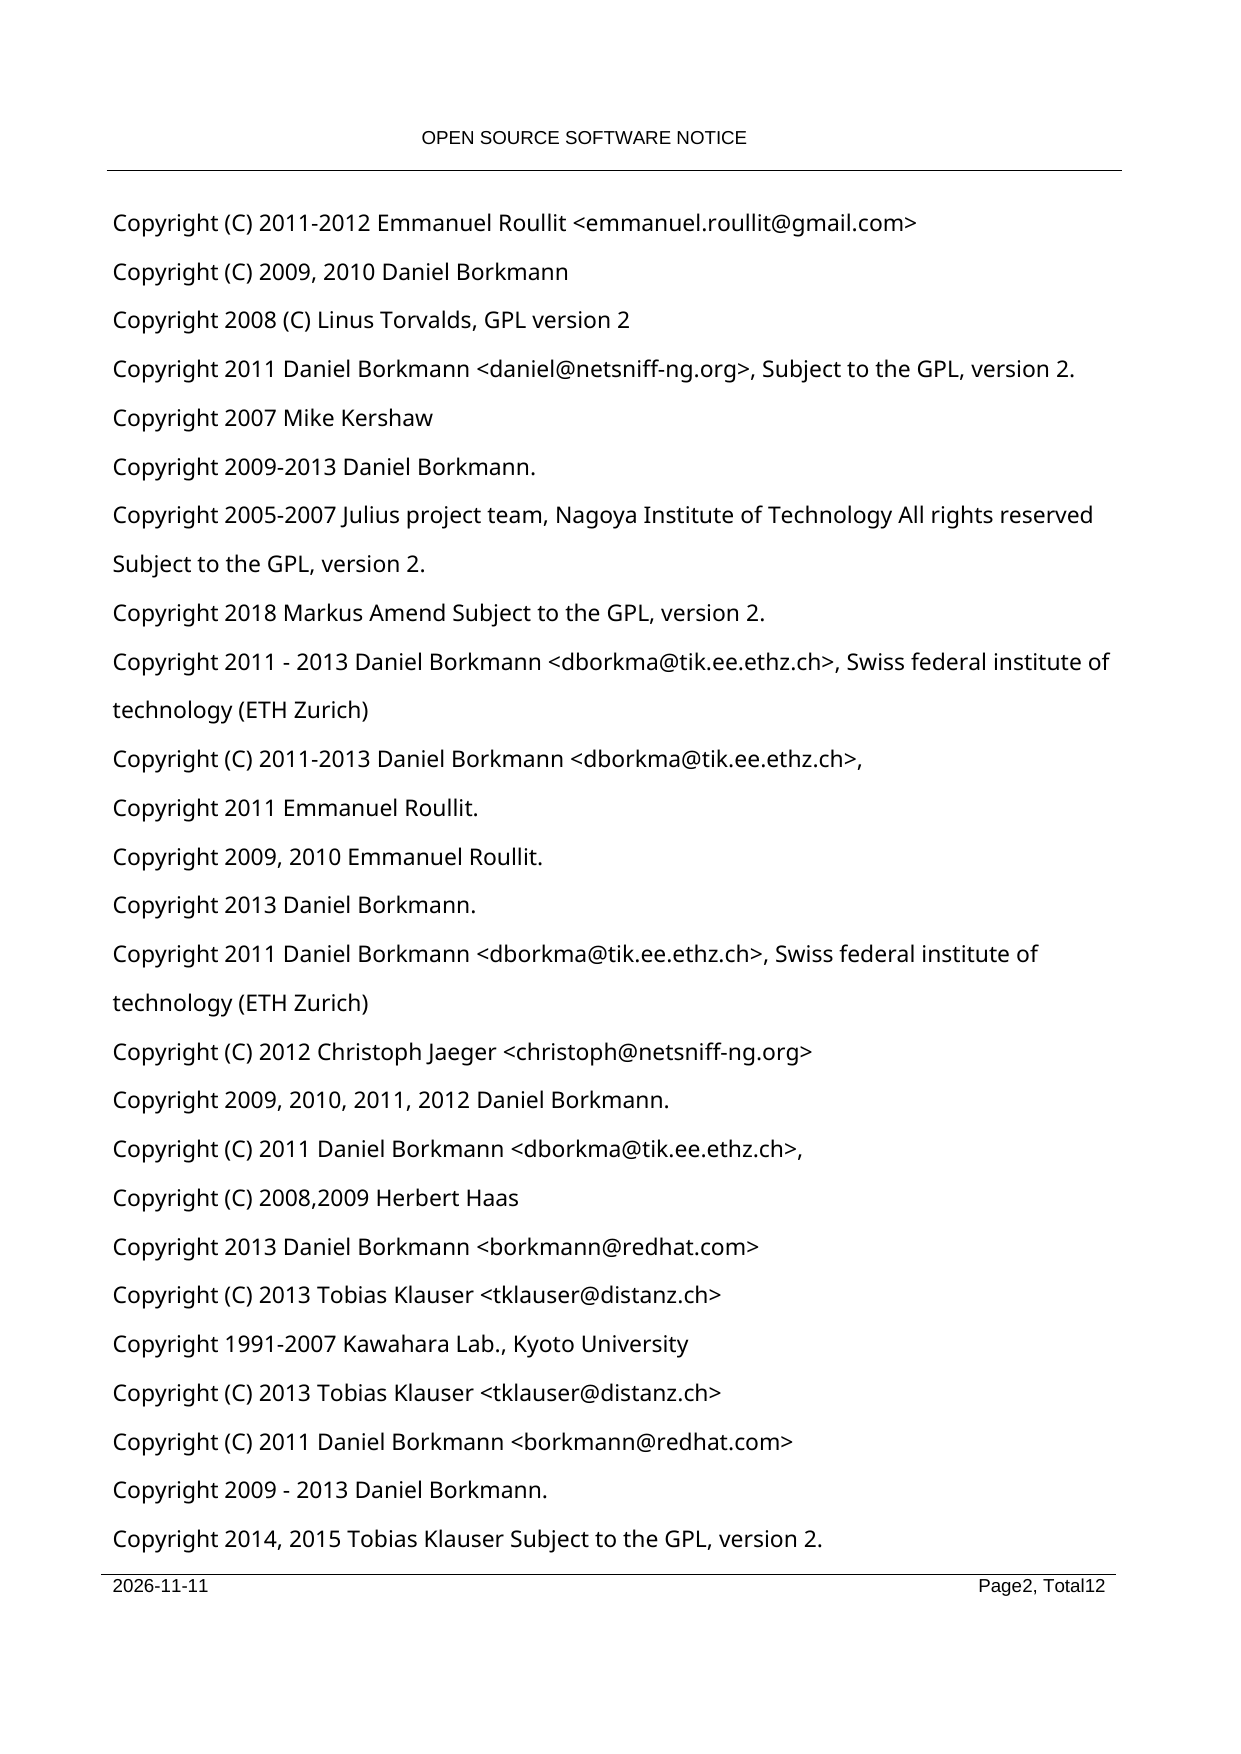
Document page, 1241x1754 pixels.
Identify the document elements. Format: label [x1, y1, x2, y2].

text [112, 206, 1128, 1555]
